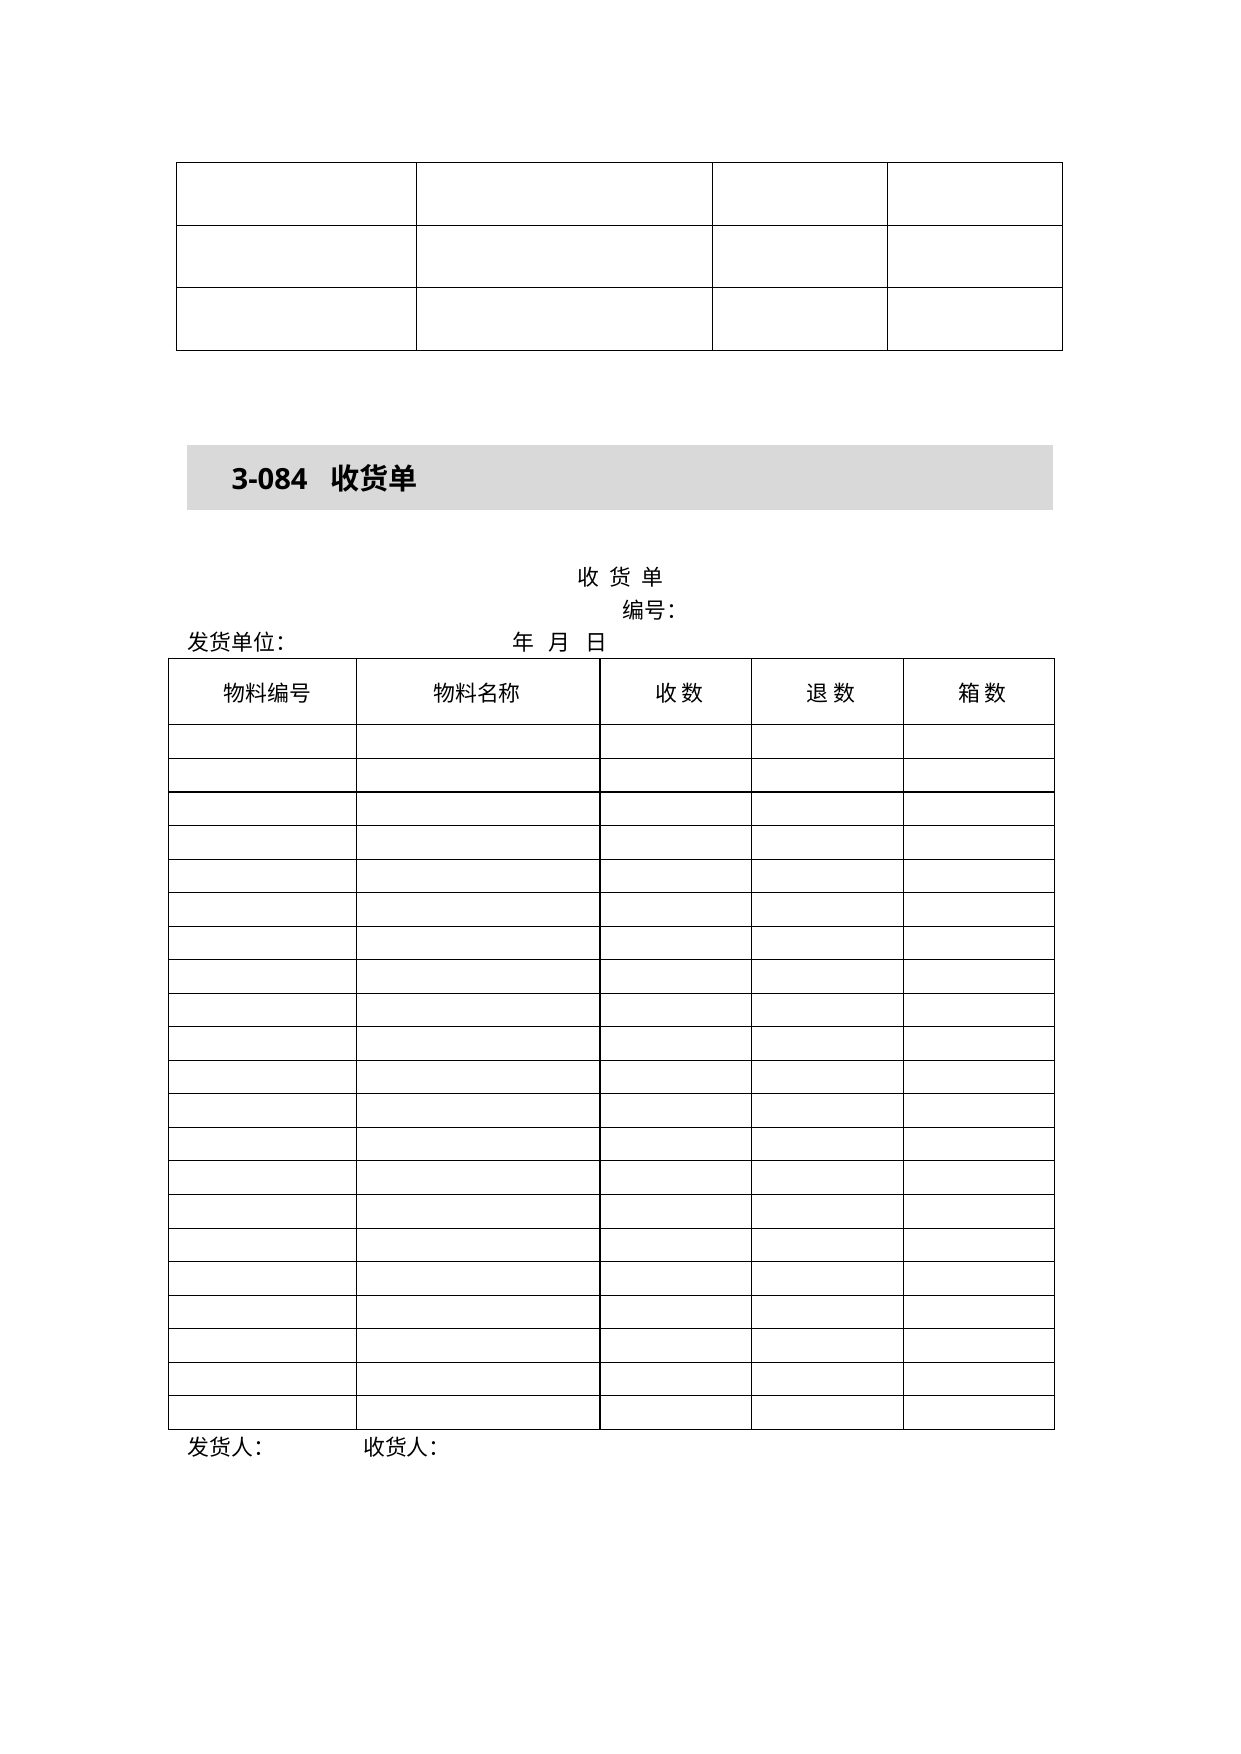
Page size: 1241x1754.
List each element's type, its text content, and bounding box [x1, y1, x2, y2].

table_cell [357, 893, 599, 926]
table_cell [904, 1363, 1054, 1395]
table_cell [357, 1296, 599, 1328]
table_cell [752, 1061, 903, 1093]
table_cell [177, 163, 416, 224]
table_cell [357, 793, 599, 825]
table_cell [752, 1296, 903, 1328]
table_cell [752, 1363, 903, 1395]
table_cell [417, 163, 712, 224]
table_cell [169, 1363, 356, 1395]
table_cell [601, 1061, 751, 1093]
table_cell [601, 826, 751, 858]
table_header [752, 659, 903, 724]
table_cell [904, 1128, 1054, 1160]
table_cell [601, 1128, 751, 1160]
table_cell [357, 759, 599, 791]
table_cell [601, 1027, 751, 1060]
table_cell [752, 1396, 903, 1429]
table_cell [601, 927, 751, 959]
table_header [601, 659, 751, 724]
subtitle 3-084 收货单 [187, 445, 1053, 510]
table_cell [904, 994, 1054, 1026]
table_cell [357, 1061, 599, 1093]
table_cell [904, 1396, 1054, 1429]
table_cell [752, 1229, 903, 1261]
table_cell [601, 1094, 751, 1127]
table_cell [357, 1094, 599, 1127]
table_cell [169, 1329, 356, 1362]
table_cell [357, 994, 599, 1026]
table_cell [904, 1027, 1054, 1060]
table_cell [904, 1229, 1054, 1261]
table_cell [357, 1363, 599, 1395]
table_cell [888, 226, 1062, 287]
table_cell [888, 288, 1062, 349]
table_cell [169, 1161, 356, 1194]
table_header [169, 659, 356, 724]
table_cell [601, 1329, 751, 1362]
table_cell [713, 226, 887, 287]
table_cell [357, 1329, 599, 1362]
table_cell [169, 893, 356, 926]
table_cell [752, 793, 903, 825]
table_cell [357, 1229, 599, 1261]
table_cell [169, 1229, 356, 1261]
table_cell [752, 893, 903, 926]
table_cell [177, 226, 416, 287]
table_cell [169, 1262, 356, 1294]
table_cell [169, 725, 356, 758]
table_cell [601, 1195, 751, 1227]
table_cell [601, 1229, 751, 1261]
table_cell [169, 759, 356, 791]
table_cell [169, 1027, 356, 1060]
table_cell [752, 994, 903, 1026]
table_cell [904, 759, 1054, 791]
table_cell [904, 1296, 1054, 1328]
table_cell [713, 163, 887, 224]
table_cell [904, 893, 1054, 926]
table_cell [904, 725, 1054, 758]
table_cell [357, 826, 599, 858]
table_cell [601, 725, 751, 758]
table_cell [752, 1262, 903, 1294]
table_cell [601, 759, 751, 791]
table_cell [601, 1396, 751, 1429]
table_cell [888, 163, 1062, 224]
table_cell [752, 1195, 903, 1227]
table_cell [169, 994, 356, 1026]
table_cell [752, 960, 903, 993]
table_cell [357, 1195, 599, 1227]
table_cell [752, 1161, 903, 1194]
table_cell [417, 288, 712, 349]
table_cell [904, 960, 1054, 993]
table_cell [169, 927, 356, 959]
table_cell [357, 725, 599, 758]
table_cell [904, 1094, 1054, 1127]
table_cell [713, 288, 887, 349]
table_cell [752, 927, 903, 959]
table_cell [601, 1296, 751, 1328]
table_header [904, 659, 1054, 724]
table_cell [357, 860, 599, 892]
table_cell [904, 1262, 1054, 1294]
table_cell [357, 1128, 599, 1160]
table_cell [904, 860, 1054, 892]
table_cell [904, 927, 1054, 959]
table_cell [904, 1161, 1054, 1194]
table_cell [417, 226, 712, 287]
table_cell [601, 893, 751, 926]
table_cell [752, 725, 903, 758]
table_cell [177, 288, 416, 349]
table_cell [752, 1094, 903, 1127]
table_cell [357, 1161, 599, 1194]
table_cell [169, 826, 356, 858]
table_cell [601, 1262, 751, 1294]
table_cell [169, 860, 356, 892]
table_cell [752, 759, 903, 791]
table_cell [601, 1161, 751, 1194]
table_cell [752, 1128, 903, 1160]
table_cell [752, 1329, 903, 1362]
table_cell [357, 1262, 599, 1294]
text 编号： [187, 592, 1053, 625]
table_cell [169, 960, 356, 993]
text 发货单位： 年 月 日 [187, 625, 1053, 657]
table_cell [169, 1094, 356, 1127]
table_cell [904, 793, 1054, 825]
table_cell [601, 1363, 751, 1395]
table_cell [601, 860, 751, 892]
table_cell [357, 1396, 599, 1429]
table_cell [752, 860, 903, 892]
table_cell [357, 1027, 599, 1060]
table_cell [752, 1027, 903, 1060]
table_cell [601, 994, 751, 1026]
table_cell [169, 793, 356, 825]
text 发货人： 收货人： [187, 1430, 1053, 1462]
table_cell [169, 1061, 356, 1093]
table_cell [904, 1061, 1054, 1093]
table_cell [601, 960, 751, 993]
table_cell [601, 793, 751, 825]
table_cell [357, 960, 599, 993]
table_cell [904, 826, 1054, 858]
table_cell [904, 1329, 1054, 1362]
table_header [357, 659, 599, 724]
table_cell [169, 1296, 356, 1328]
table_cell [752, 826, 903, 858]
text 收 货 单 [187, 560, 1053, 592]
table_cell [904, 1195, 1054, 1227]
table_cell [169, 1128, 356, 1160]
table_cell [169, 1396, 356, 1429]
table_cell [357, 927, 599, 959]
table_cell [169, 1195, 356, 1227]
